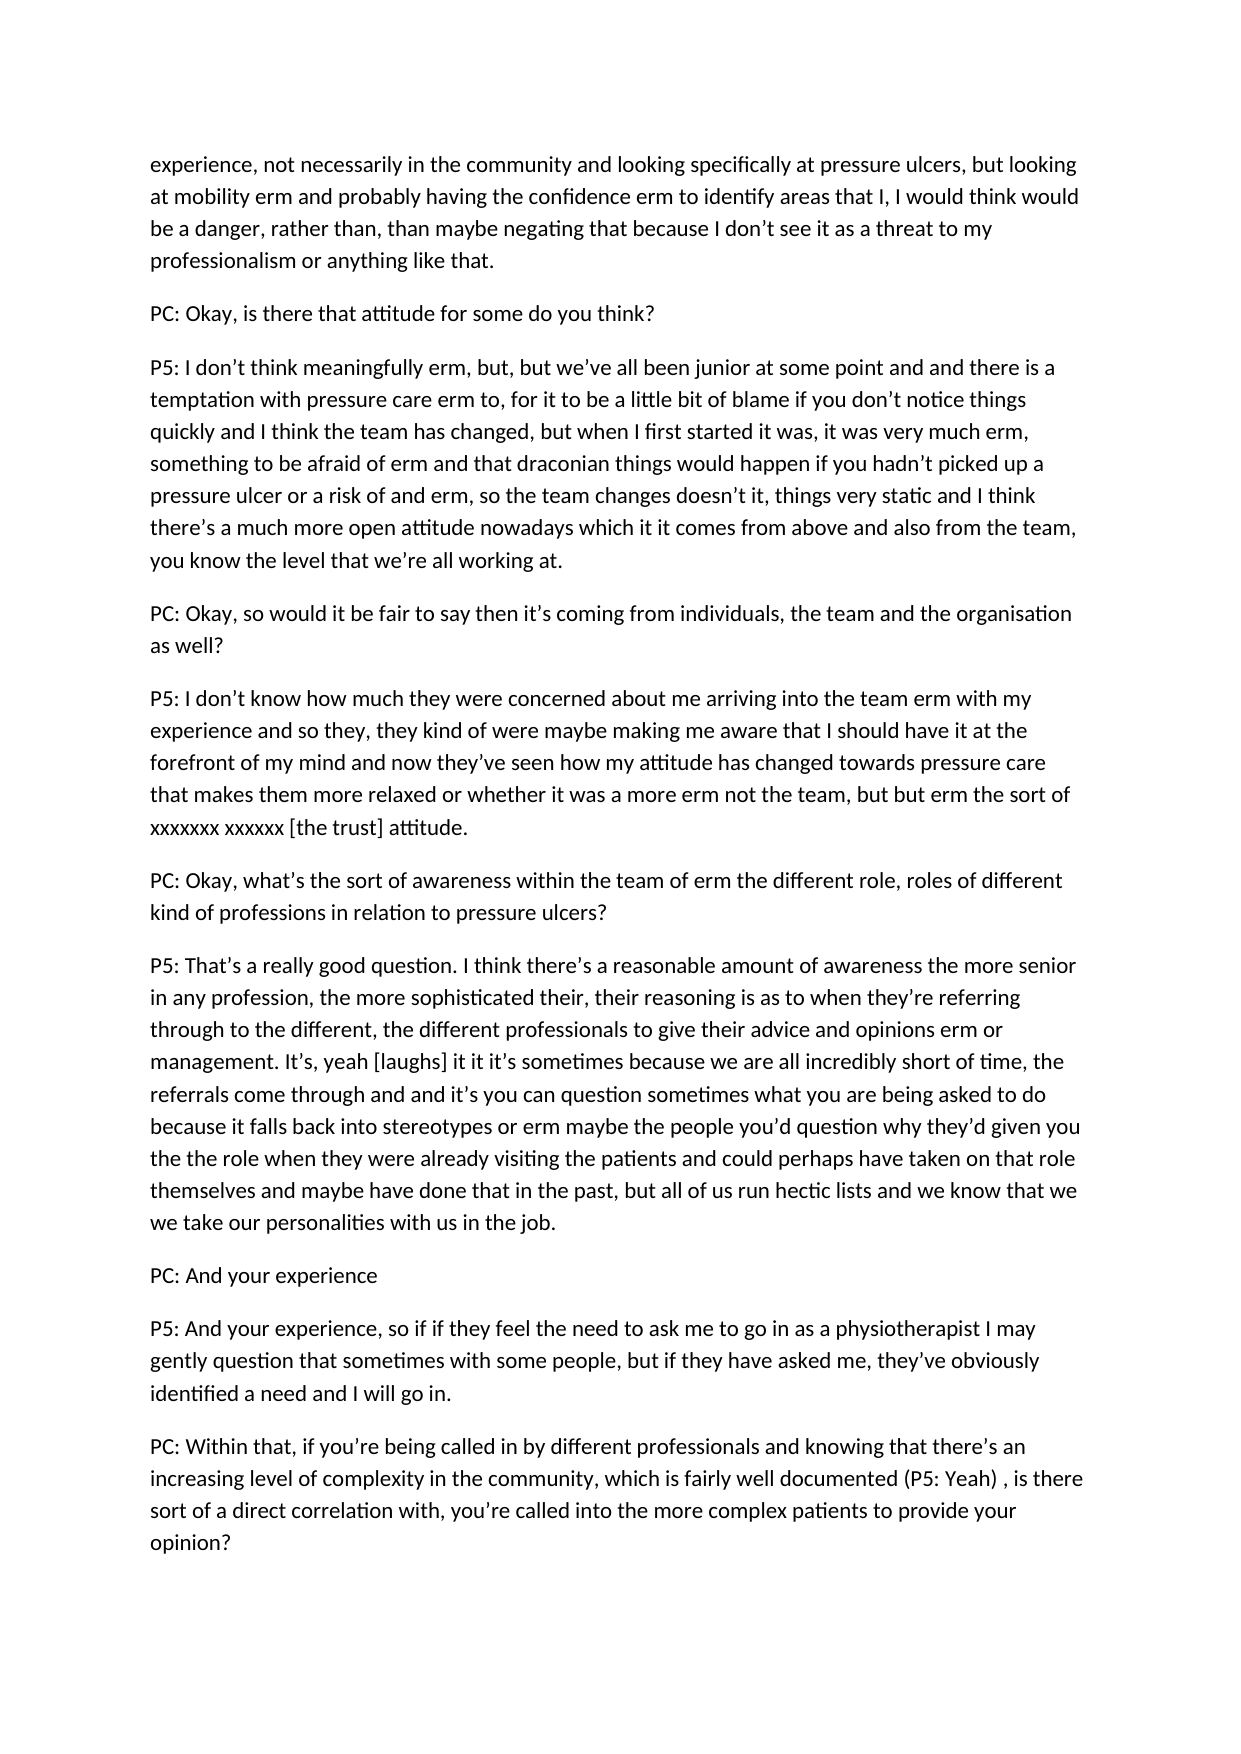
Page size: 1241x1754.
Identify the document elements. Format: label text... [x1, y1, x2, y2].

text P5: That’s a really good question. I think there’s a reasonable amount of awareness the more senior in any profession, the more sophisticated their, their reasoning is as to when they’re referring through to the different, the different professionals to give their advice and opinions erm or management. It’s, yeah [laughs] it it it’s sometimes because we are all incredibly short of time, the referrals come through and and it’s you can question sometimes what you are being asked to do because it falls back into stereotypes or erm maybe the people you’d question why they’d given you the the role when they were already visiting the patients and could perhaps have taken on that role themselves and maybe have done that in the past, but all of us run hectic lists and we know that we we take our personalities with us in the job. [150, 951, 1090, 1236]
text PC: And your experience [150, 1261, 1090, 1289]
text PC: Okay, is there that attitude for some do you think? [150, 299, 1090, 328]
text PC: Okay, what’s the sort of awareness within the team of erm the different role, roles of different kind of professions in relation to pressure ulcers? [150, 866, 1090, 926]
text P5: And your experience, so if if they feel the need to ask me to go in as a physiotherapist I may gently question that sometimes with some people, but if they have asked me, they’ve obviously identified a need and I will go in. [150, 1314, 1090, 1407]
text P5: I don’t think meaningfully erm, but, but we’ve all been junior at some point and and there is a temptation with pressure care erm to, for it to be a little bit of blame if you don’t notice things quickly and I think the team has changed, but when I first started it was, it was very much erm, something to be afraid of erm and that draconian things would happen if you hadn’t picked up a pressure ulcer or a risk of and erm, so the team changes doesn’t it, things very static and I think there’s a much more open attitude nowadays which it it comes from above and also from the team, you know the level that we’re all working at. [150, 353, 1090, 574]
text P5: I don’t know how much they were concerned about me arriving into the team erm with my experience and so they, they kind of were maybe making me aware that I should have it at the forefront of my mind and now they’ve seen how my attitude has changed towards pressure care that makes them more relaxed or whether it was a more erm not the team, but but erm the sort of xxxxxxx xxxxxx [the trust] attitude. [150, 684, 1090, 841]
text PC: Within that, if you’re being called in by different professionals and knowing that there’s an increasing level of complexity in the community, which is fairly well documented (P5: Yeah) , is there sort of a direct correlation with, you’re called into the more complex patients to provide your opinion? [150, 1432, 1090, 1556]
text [150, 150, 1090, 274]
text PC: Okay, so would it be fair to say then it’s coming from individuals, the team and the organisation as well? [150, 599, 1090, 659]
